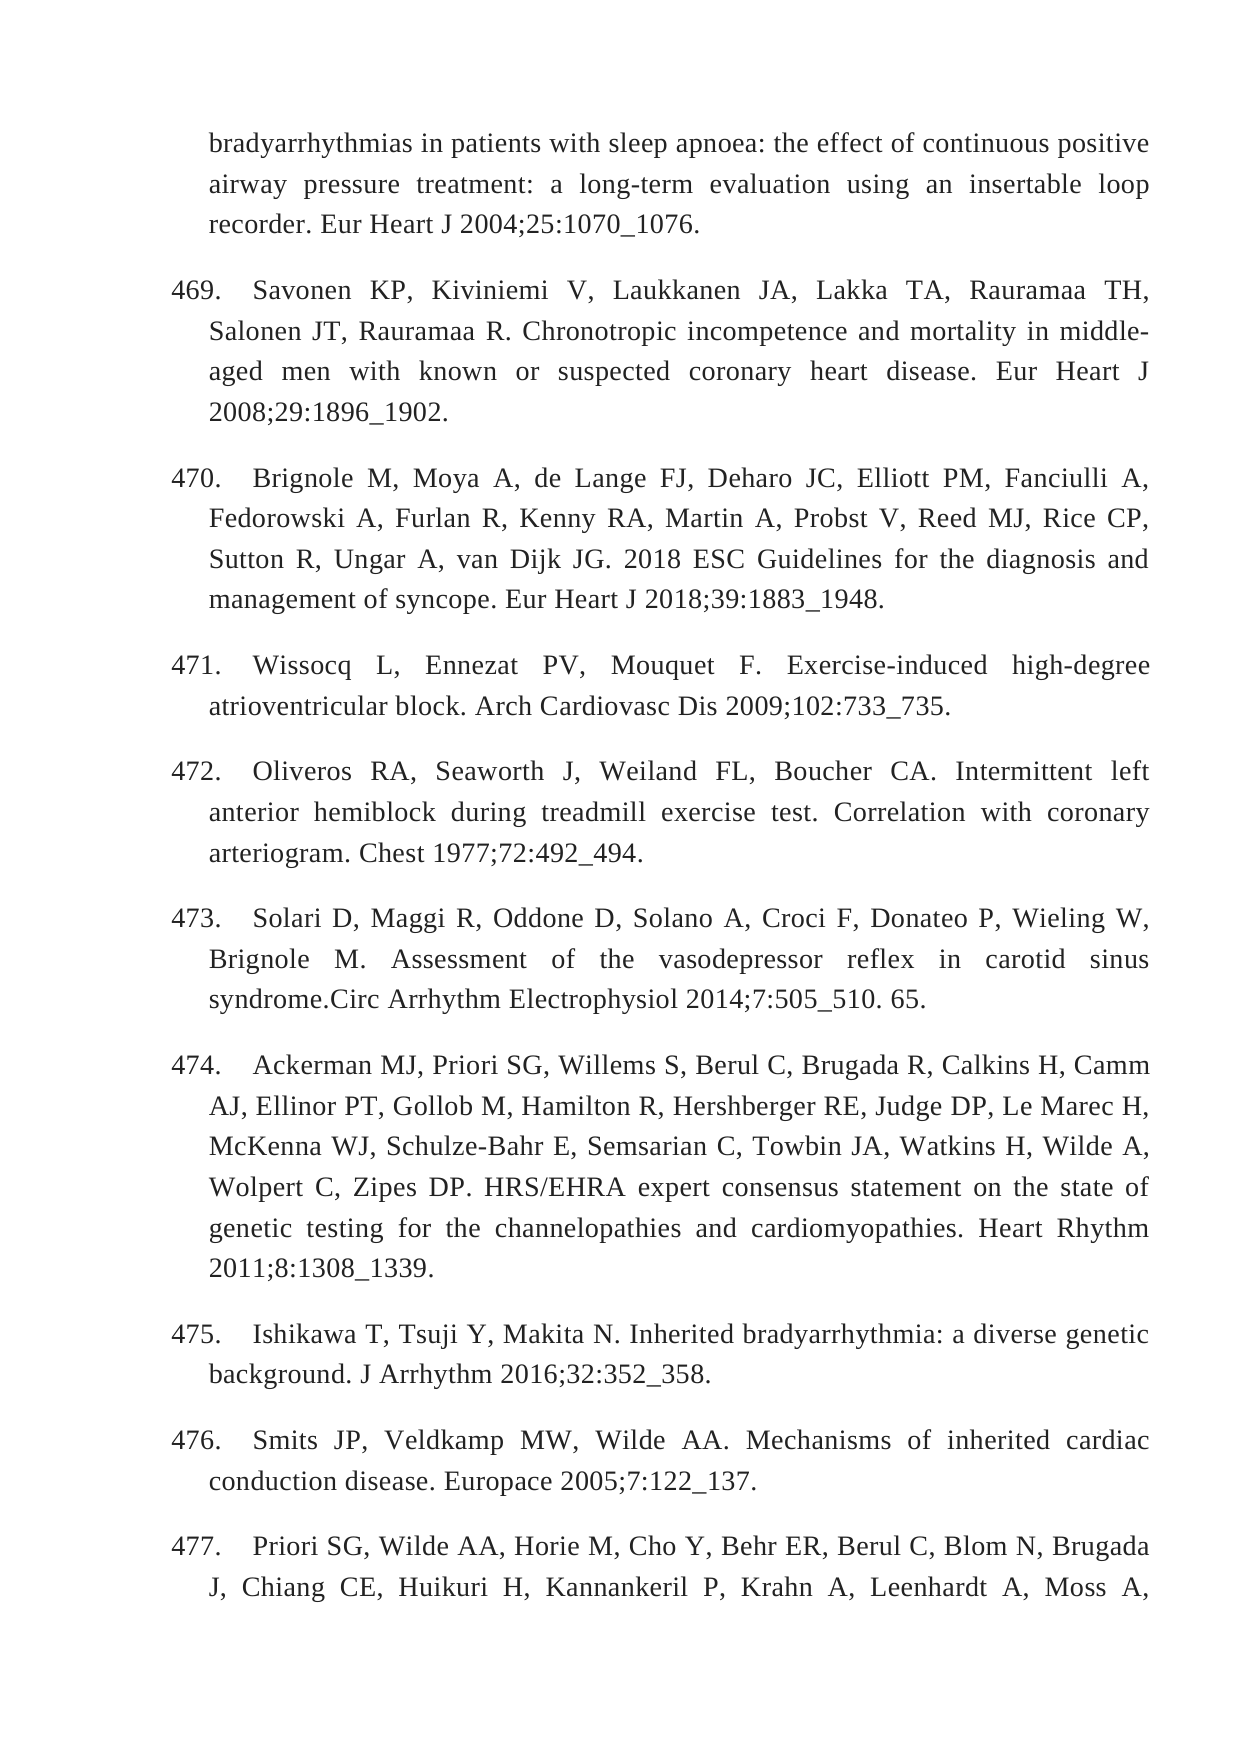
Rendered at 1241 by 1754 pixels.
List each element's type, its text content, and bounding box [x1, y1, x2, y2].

list Wissocq L, Ennezat PV, Mouquet F. Exercise-induced high-degree atrioventricular block. Arch Cardiovasc Dis 2009;102:733_735. [171, 640, 1152, 721]
list Savonen KP, Kiviniemi V, Laukkanen JA, Lakka TA, Rauramaa TH, Salonen JT, Rauramaa R. Chronotropic incompetence and mortality in middle-aged men with known or suspected coronary heart disease. Eur Heart J 2008;29:1896_1902. [171, 265, 1152, 427]
list Brignole M, Moya A, de Lange FJ, Deharo JC, Elliott PM, Fanciulli A, Fedorowski A, Furlan R, Kenny RA, Martin A, Probst V, Reed MJ, Rice CP, Sutton R, Ungar A, van Dijk JG. 2018 ESC Guidelines for the diagnosis and management of syncope. Eur Heart J 2018;39:1883_1948. [171, 452, 1152, 615]
list Smits JP, Veldkamp MW, Wilde AA. Mechanisms of inherited cardiac conduction disease. Europace 2005;7:122_137. [171, 1415, 1152, 1496]
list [171, 1521, 1152, 1602]
list Oliveros RA, Seaworth J, Weiland FL, Boucher CA. Intermittent left anterior hemiblock during treadmill exercise test. Correlation with coronary arteriogram. Chest 1977;72:492_494. [171, 746, 1152, 868]
list Ackerman MJ, Priori SG, Willems S, Berul C, Brugada R, Calkins H, Camm AJ, Ellinor PT, Gollob M, Hamilton R, Hershberger RE, Judge DP, Le Marec H, McKenna WJ, Schulze-Bahr E, Semsarian C, Towbin JA, Watkins H, Wilde A, Wolpert C, Zipes DP. HRS/EHRA expert consensus statement on the state of genetic testing for the channelopathies and cardiomyopathies. Heart Rhythm 2011;8:1308_1339. [171, 1040, 1152, 1284]
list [171, 118, 1152, 240]
list Ishikawa T, Tsuji Y, Makita N. Inherited bradyarrhythmia: a diverse genetic background. J Arrhythm 2016;32:352_358. [171, 1309, 1152, 1390]
list Solari D, Maggi R, Oddone D, Solano A, Croci F, Donateo P, Wieling W, Brignole M. Assessment of the vasodepressor reflex in carotid sinus syndrome.Circ Arrhythm Electrophysiol 2014;7:505_510. 65. [171, 893, 1152, 1015]
